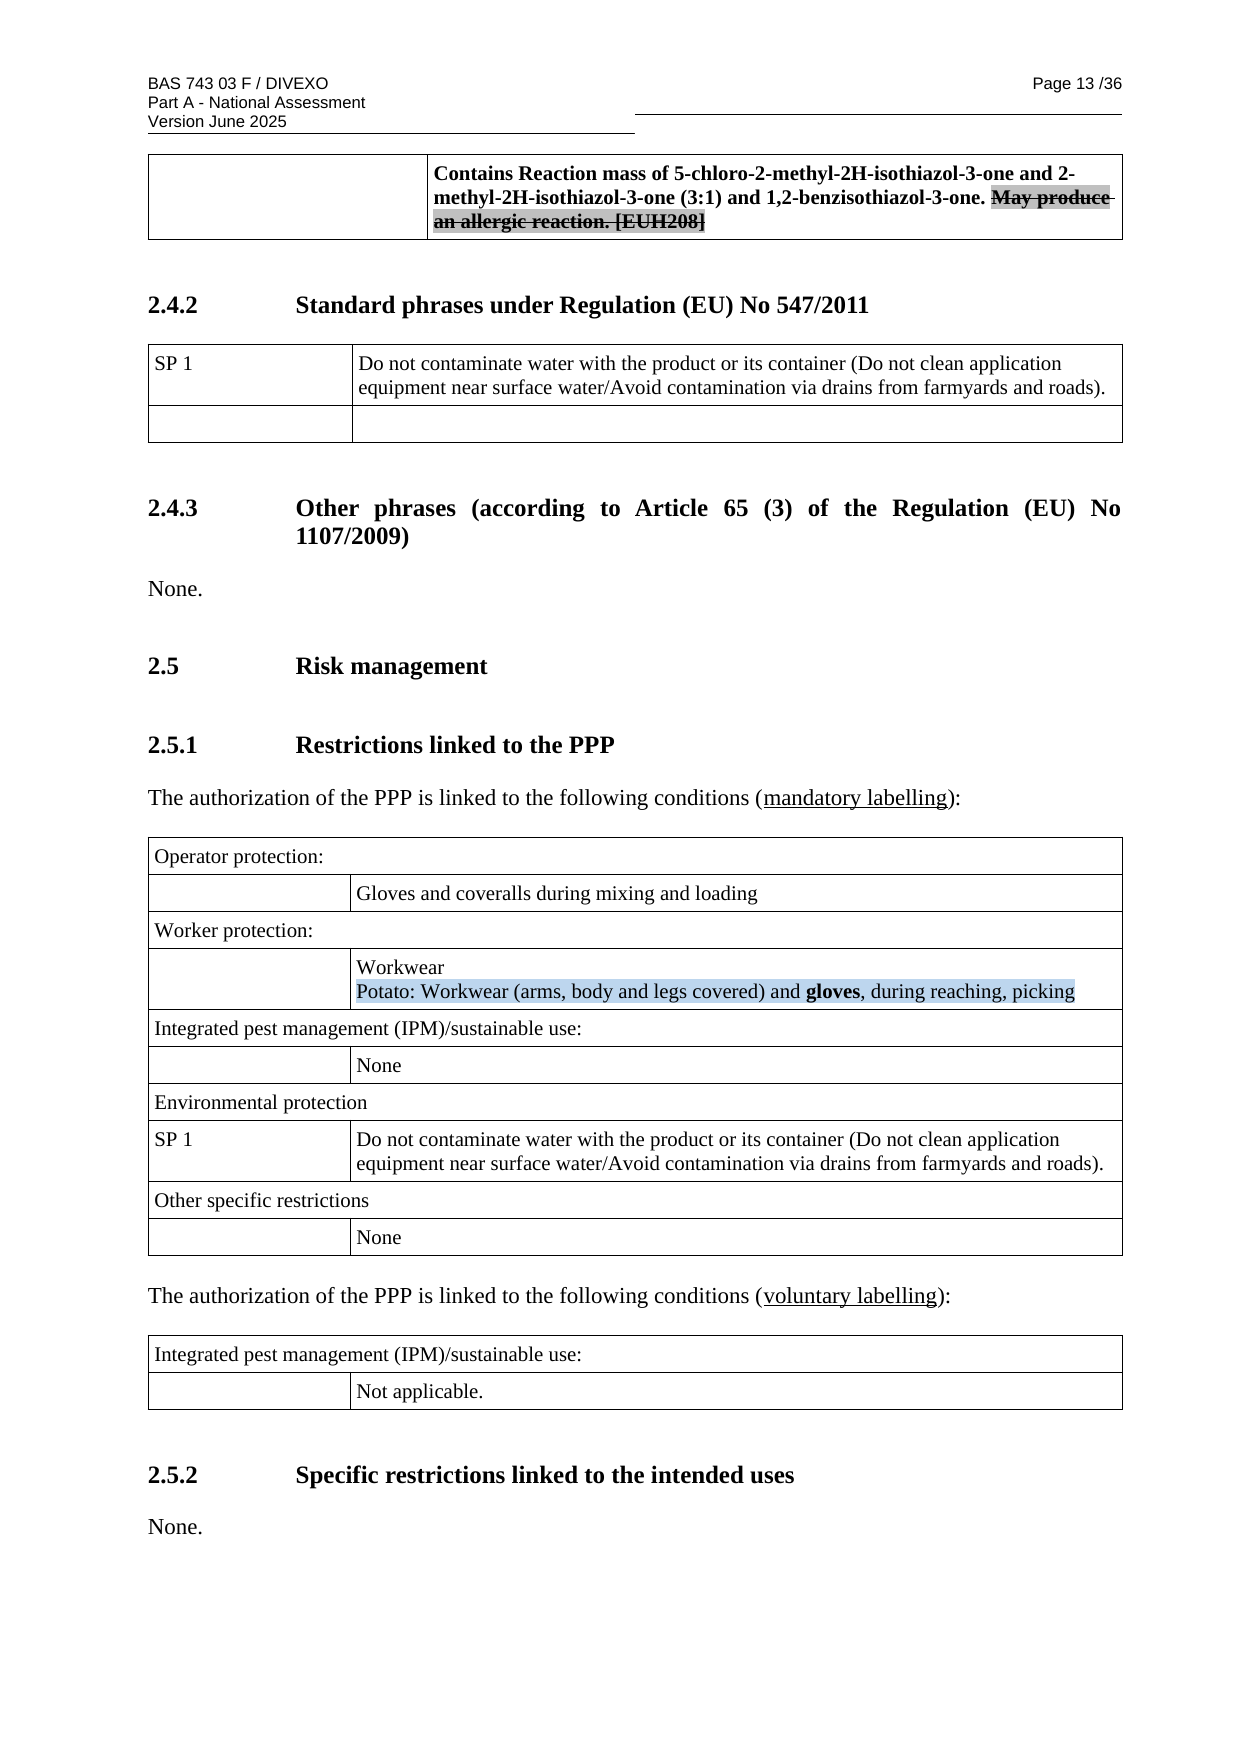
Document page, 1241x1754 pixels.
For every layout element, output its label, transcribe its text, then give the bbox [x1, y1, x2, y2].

table_cell Do not contaminate water with the product or its container (Do not clean application equipment near surface water/Avoid contamination via drains from farmyards and roads). [351, 1121, 1122, 1181]
table_cell [149, 155, 427, 239]
table_header Integrated pest management (IPM)/sustainable use: [149, 1336, 1122, 1372]
table_header Operator protection: [149, 838, 1122, 874]
table_cell [353, 406, 1122, 442]
table_cell [149, 1047, 350, 1083]
table_cell Other specific restrictions [149, 1182, 1122, 1218]
table_cell [149, 949, 350, 1009]
subtitle Restrictions linked to the PPP [148, 730, 1122, 759]
subtitle Specific restrictions linked to the intended uses [148, 1460, 1122, 1488]
table_header SP 1 [149, 345, 352, 404]
table_cell [149, 1373, 350, 1409]
subtitle Risk management [148, 651, 1122, 680]
subtitle Standard phrases under Regulation (EU) No 547/2011 [148, 290, 1122, 318]
table_cell Environmental protection [149, 1084, 1122, 1119]
text The authorization of the PPP is linked to the following conditions (voluntary labelling): [148, 1282, 1122, 1308]
table_cell Worker protection: [149, 912, 1122, 948]
table_cell [149, 1219, 350, 1254]
text None. [148, 575, 1122, 601]
table_cell None [351, 1047, 1122, 1083]
table_cell Workwear Potato: Workwear (arms, body and legs covered) and gloves, during reaching, picking [351, 949, 1122, 1009]
table_cell Not applicable. [351, 1373, 1122, 1409]
table_cell [149, 875, 350, 911]
table_cell SP 1 [149, 1121, 350, 1181]
text The authorization of the PPP is linked to the following conditions (mandatory labelling): [148, 784, 1122, 810]
text None. [148, 1513, 1122, 1540]
subtitle Other phrases (according to Article 65 (3) of the Regulation (EU) No 1107/2009) [148, 493, 1122, 550]
table_cell Contains Reaction mass of 5-chloro-2-methyl-2H-isothiazol-3-one and 2-methyl-2H-isothiazol-3-one (3:1) and 1,2-benzisothiazol-3-one. May produce an allergic reaction. [EUH208] [428, 155, 1122, 239]
table_cell Integrated pest management (IPM)/sustainable use: [149, 1010, 1122, 1046]
table_cell None [351, 1219, 1122, 1254]
table_header Do not contaminate water with the product or its container (Do not clean application equipment near surface water/Avoid contamination via drains from farmyards and roads). [353, 345, 1122, 404]
table_cell [149, 406, 352, 442]
table_cell Gloves and coveralls during mixing and loading [351, 875, 1122, 911]
